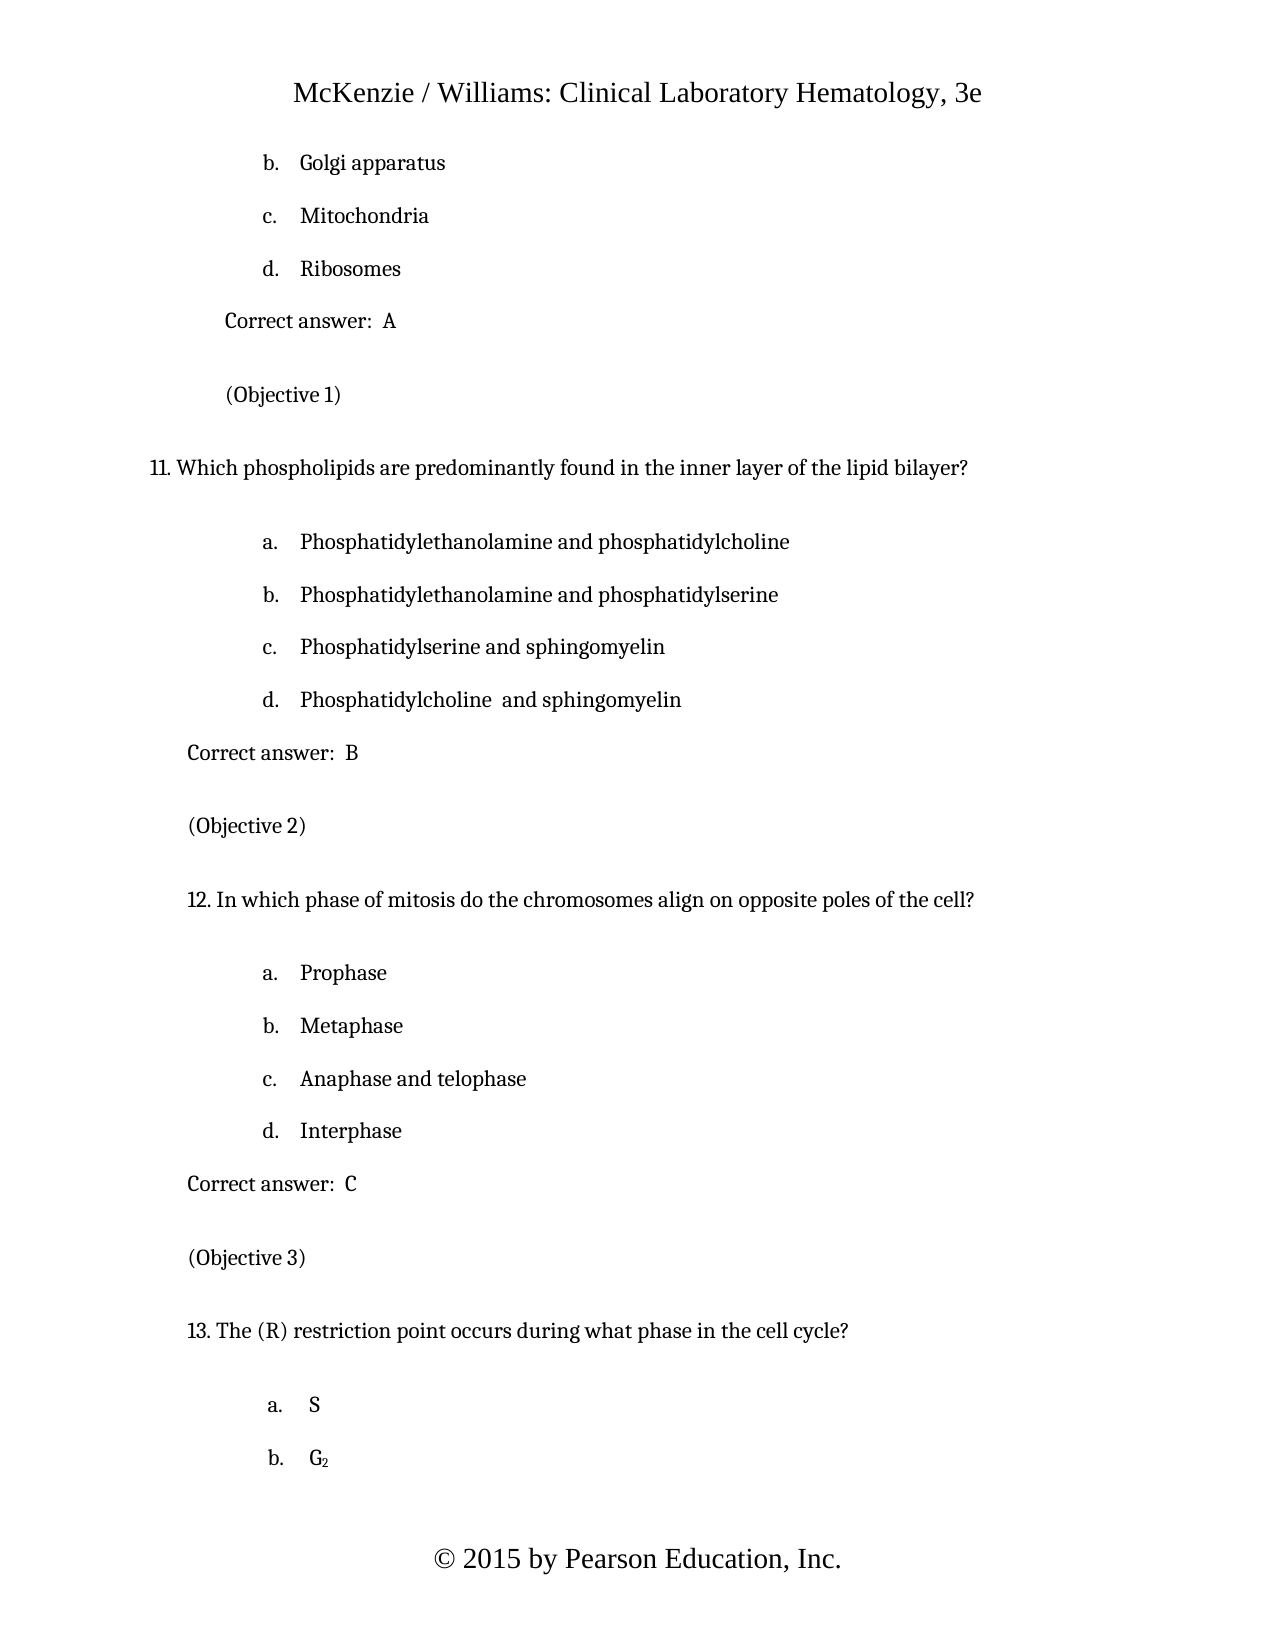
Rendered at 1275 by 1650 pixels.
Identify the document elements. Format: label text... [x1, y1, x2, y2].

list Anaphase and telophase [262, 1066, 1125, 1092]
list Interphase [262, 1118, 1125, 1145]
list Phosphatidylethanolamine and phosphatidylcholine [262, 529, 1125, 555]
text Correct answer: C [187, 1171, 1125, 1197]
text Correct answer: A [150, 308, 1125, 334]
list Phosphatidylcholine and sphingomyelin [262, 687, 1125, 713]
text (Objective 3) [150, 1244, 1125, 1271]
text 11. Which phospholipids are predominantly found in the inner layer of the lipid bilayer? [150, 455, 1125, 482]
list Phosphatidylethanolamine and phosphatidylserine [262, 581, 1125, 608]
text (Objective 2) [187, 813, 1125, 839]
text 13. The (R) restriction point occurs during what phase in the cell cycle? [187, 1318, 1125, 1344]
list S [267, 1392, 1125, 1418]
list Mitochondria [262, 203, 1125, 229]
list Prophase [262, 960, 1125, 987]
text 12. In which phase of mitosis do the chromosomes align on opposite poles of the cell? [187, 887, 1125, 913]
list Ribosomes [262, 255, 1125, 282]
list G2 [267, 1444, 1125, 1471]
list Golgi apparatus [262, 150, 1125, 176]
list Phosphatidylserine and sphingomyelin [262, 634, 1125, 661]
text (Objective 1) [150, 382, 1125, 408]
list Metaphase [262, 1013, 1125, 1039]
text Correct answer: B [187, 739, 1125, 766]
